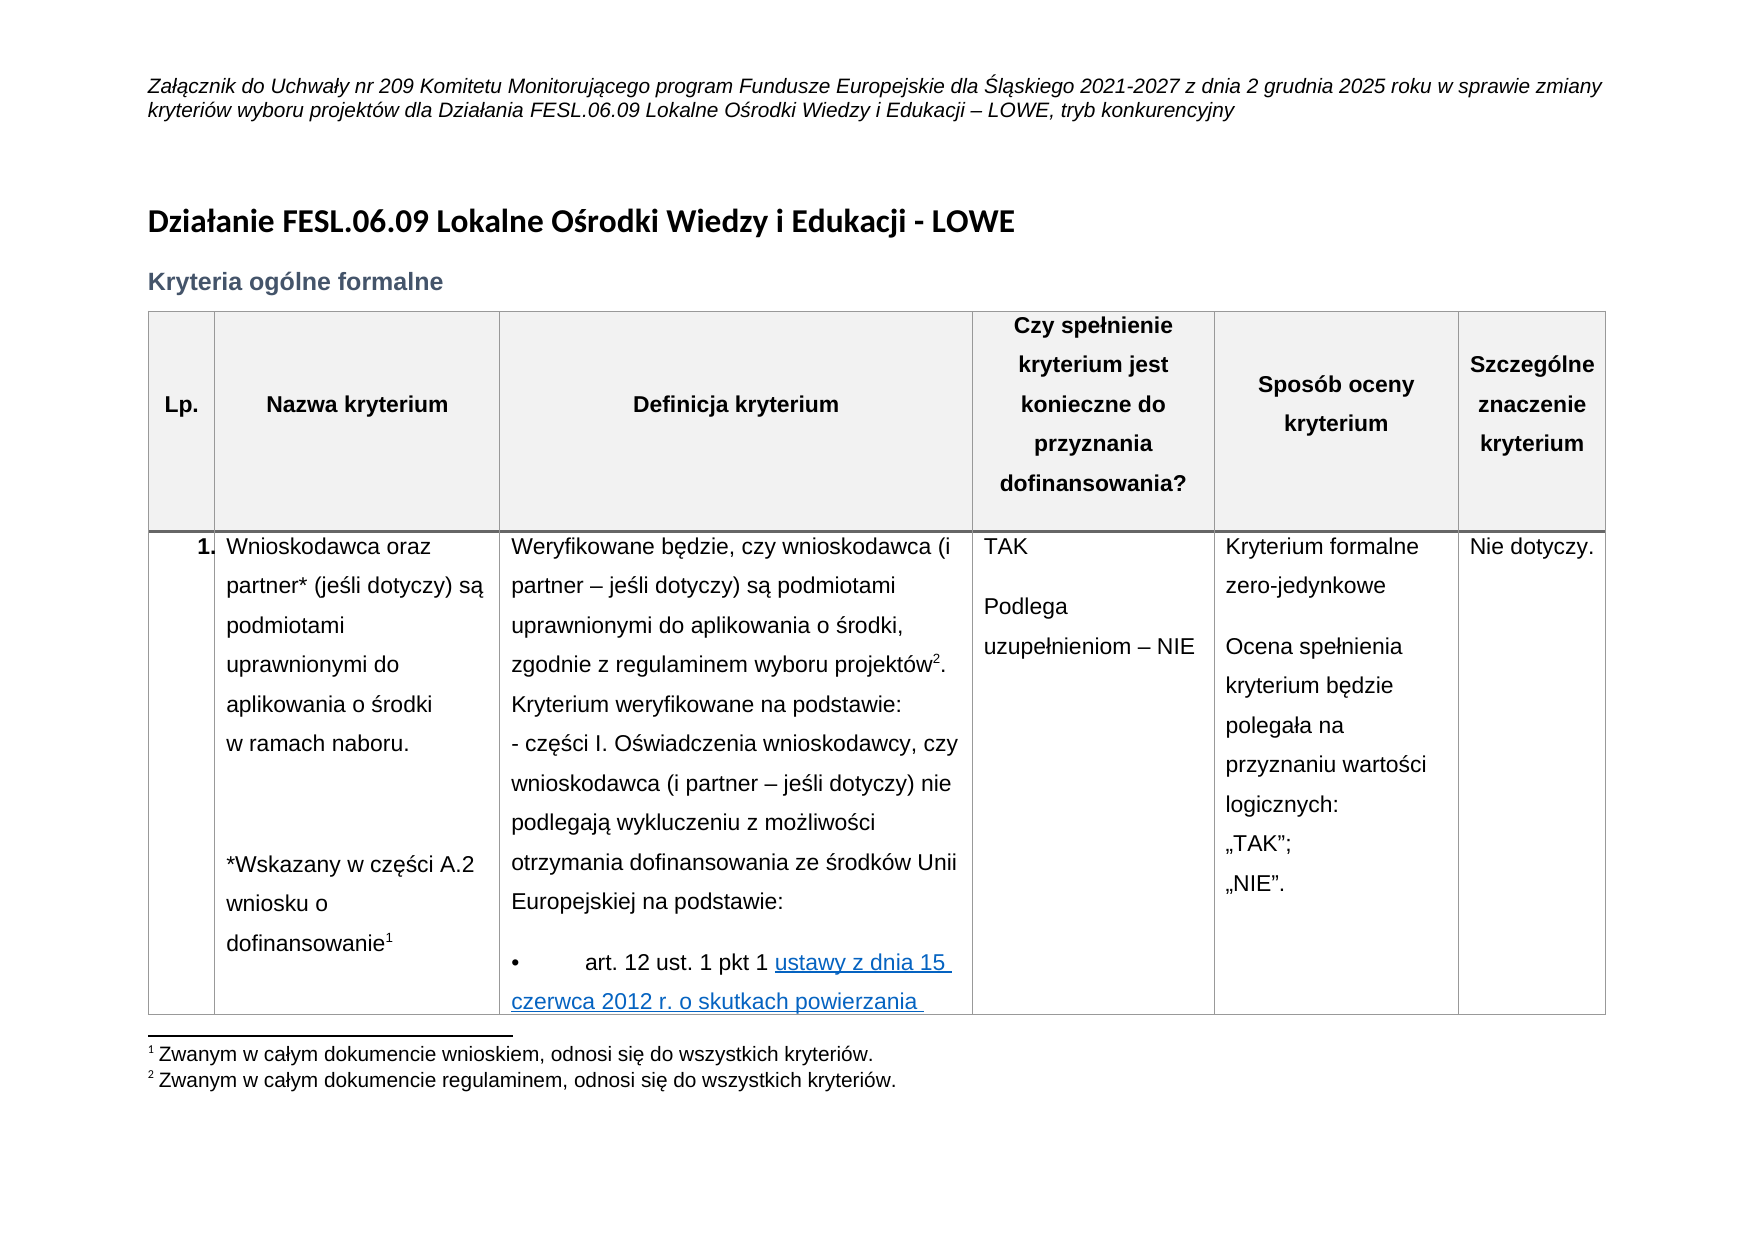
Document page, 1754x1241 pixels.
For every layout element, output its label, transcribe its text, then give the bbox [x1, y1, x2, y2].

table_cell TAK Podlega uzupełnieniom – NIE [973, 533, 1214, 1014]
table_header Nazwa kryterium [215, 312, 499, 530]
table_header Lp. [149, 312, 214, 530]
subtitle Kryteria ogólne formalne [148, 267, 1606, 296]
table_cell Nie dotyczy. [1459, 533, 1605, 1014]
subtitle Działanie FESL.06.09 Lokalne Ośrodki Wiedzy i Edukacji - LOWE [148, 200, 1606, 241]
table_cell [149, 533, 214, 1014]
table_header Szczególne znaczenie kryterium [1459, 312, 1605, 530]
table_header Sposób oceny kryterium [1215, 312, 1458, 530]
table_header Czy spełnienie kryterium jest konieczne do przyznania dofinansowania? [973, 312, 1214, 530]
table_cell Kryterium formalne zero-jedynkowe Ocena spełnienia kryterium będzie polegała na przyznaniu wartości logicznych: „TAK”; „NIE”. [1215, 533, 1458, 1014]
table_header Definicja kryterium [500, 312, 972, 530]
